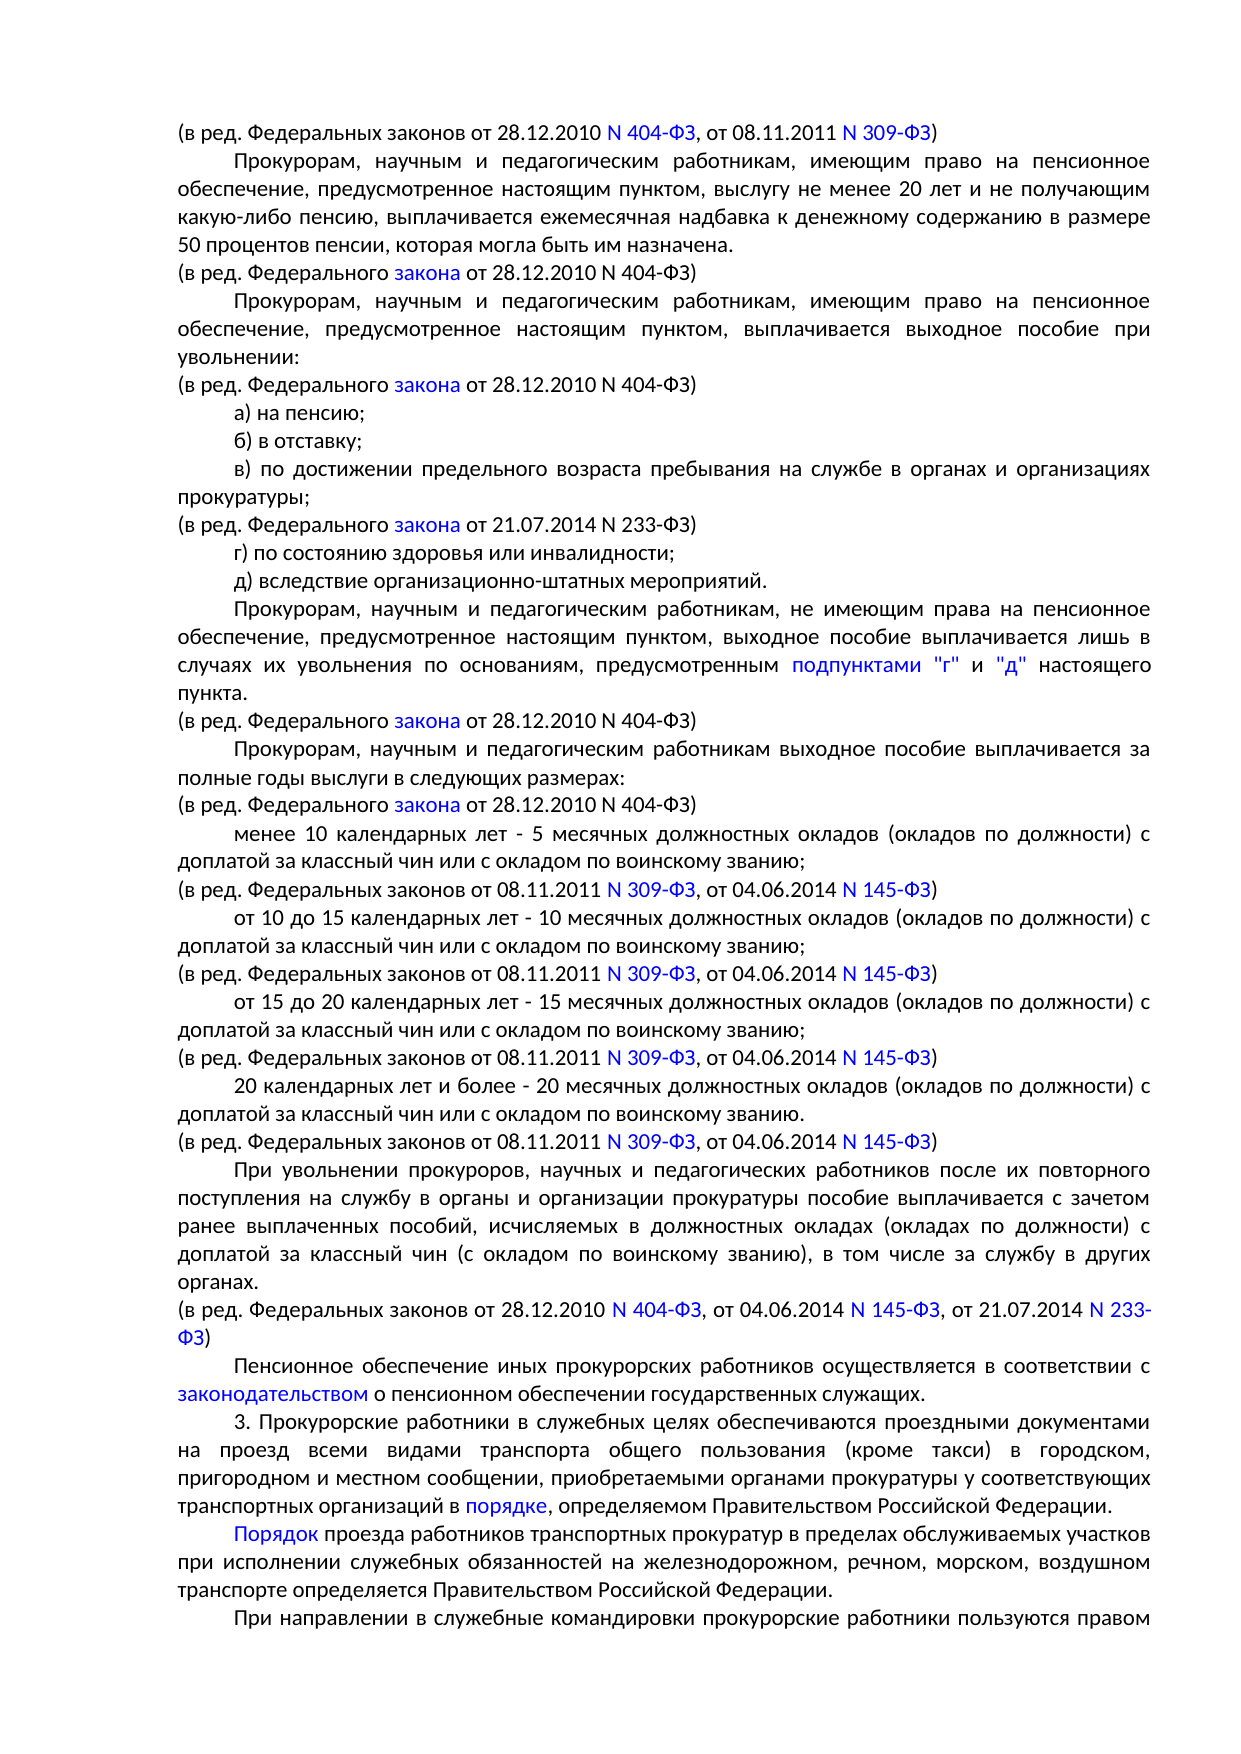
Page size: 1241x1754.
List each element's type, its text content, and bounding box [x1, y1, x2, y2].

text а) на пенсию; [177, 398, 1152, 426]
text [177, 1603, 1152, 1631]
text д) вследствие организационно-штатных мероприятий. [177, 566, 1152, 594]
text от 10 до 15 календарных лет - 10 месячных должностных окладов (окладов по должности) с доплатой за классный чин или с окладом по воинскому званию; [177, 903, 1152, 959]
text (в ред. Федерального закона от 28.12.2010 N 404-ФЗ) [177, 707, 1152, 734]
text (в ред. Федерального закона от 21.07.2014 N 233-ФЗ) [177, 510, 1152, 538]
text менее 10 календарных лет - 5 месячных должностных окладов (окладов по должности) с доплатой за классный чин или с окладом по воинскому званию; [177, 819, 1152, 875]
text (в ред. Федеральных законов от 08.11.2011 N 309-ФЗ, от 04.06.2014 N 145-ФЗ) [177, 1043, 1152, 1071]
text (в ред. Федеральных законов от 28.12.2010 N 404-ФЗ, от 04.06.2014 N 145-ФЗ, от 21.07.2014 N 233-ФЗ) [177, 1295, 1152, 1351]
text г) по состоянию здоровья или инвалидности; [177, 538, 1152, 566]
text (в ред. Федеральных законов от 08.11.2011 N 309-ФЗ, от 04.06.2014 N 145-ФЗ) [177, 875, 1152, 903]
text в) по достижении предельного возраста пребывания на службе в органах и организациях прокуратуры; [177, 454, 1152, 510]
text Порядок проезда работников транспортных прокуратур в пределах обслуживаемых участков при исполнении служебных обязанностей на железнодорожном, речном, морском, воздушном транспорте определяется Правительством Российской Федерации. [177, 1519, 1152, 1603]
text б) в отставку; [177, 426, 1152, 454]
text Прокурорам, научным и педагогическим работникам выходное пособие выплачивается за полные годы выслуги в следующих размерах: [177, 734, 1152, 791]
text (в ред. Федерального закона от 28.12.2010 N 404-ФЗ) [177, 258, 1152, 286]
text Прокурорам, научным и педагогическим работникам, имеющим право на пенсионное обеспечение, предусмотренное настоящим пунктом, выслугу не менее 20 лет и не получающим какую-либо пенсию, выплачивается ежемесячная надбавка к денежному содержанию в размере 50 процентов пенсии, которая могла быть им назначена. [177, 146, 1152, 258]
text (в ред. Федерального закона от 28.12.2010 N 404-ФЗ) [177, 791, 1152, 819]
text 20 календарных лет и более - 20 месячных должностных окладов (окладов по должности) с доплатой за классный чин или с окладом по воинскому званию. [177, 1071, 1152, 1127]
text 3. Прокурорские работники в служебных целях обеспечиваются проездными документами на проезд всеми видами транспорта общего пользования (кроме такси) в городском, пригородном и местном сообщении, приобретаемыми органами прокуратуры у соответствующих транспортных организаций в порядке, определяемом Правительством Российской Федерации. [177, 1407, 1152, 1519]
text Прокурорам, научным и педагогическим работникам, имеющим право на пенсионное обеспечение, предусмотренное настоящим пунктом, выплачивается выходное пособие при увольнении: [177, 286, 1152, 370]
text Пенсионное обеспечение иных прокурорских работников осуществляется в соответствии с законодательством о пенсионном обеспечении государственных служащих. [177, 1351, 1152, 1407]
text от 15 до 20 календарных лет - 15 месячных должностных окладов (окладов по должности) с доплатой за классный чин или с окладом по воинскому званию; [177, 987, 1152, 1043]
text (в ред. Федеральных законов от 28.12.2010 N 404-ФЗ, от 08.11.2011 N 309-ФЗ) [177, 118, 1152, 146]
text При увольнении прокуроров, научных и педагогических работников после их повторного поступления на службу в органы и организации прокуратуры пособие выплачивается с зачетом ранее выплаченных пособий, исчисляемых в должностных окладах (окладах по должности) с доплатой за классный чин (с окладом по воинскому званию), в том числе за службу в других органах. [177, 1155, 1152, 1295]
text (в ред. Федеральных законов от 08.11.2011 N 309-ФЗ, от 04.06.2014 N 145-ФЗ) [177, 1127, 1152, 1155]
text (в ред. Федерального закона от 28.12.2010 N 404-ФЗ) [177, 370, 1152, 398]
text Прокурорам, научным и педагогическим работникам, не имеющим права на пенсионное обеспечение, предусмотренное настоящим пунктом, выходное пособие выплачивается лишь в случаях их увольнения по основаниям, предусмотренным подпунктами "г" и "д" настоящего пункта. [177, 594, 1152, 707]
text (в ред. Федеральных законов от 08.11.2011 N 309-ФЗ, от 04.06.2014 N 145-ФЗ) [177, 959, 1152, 987]
